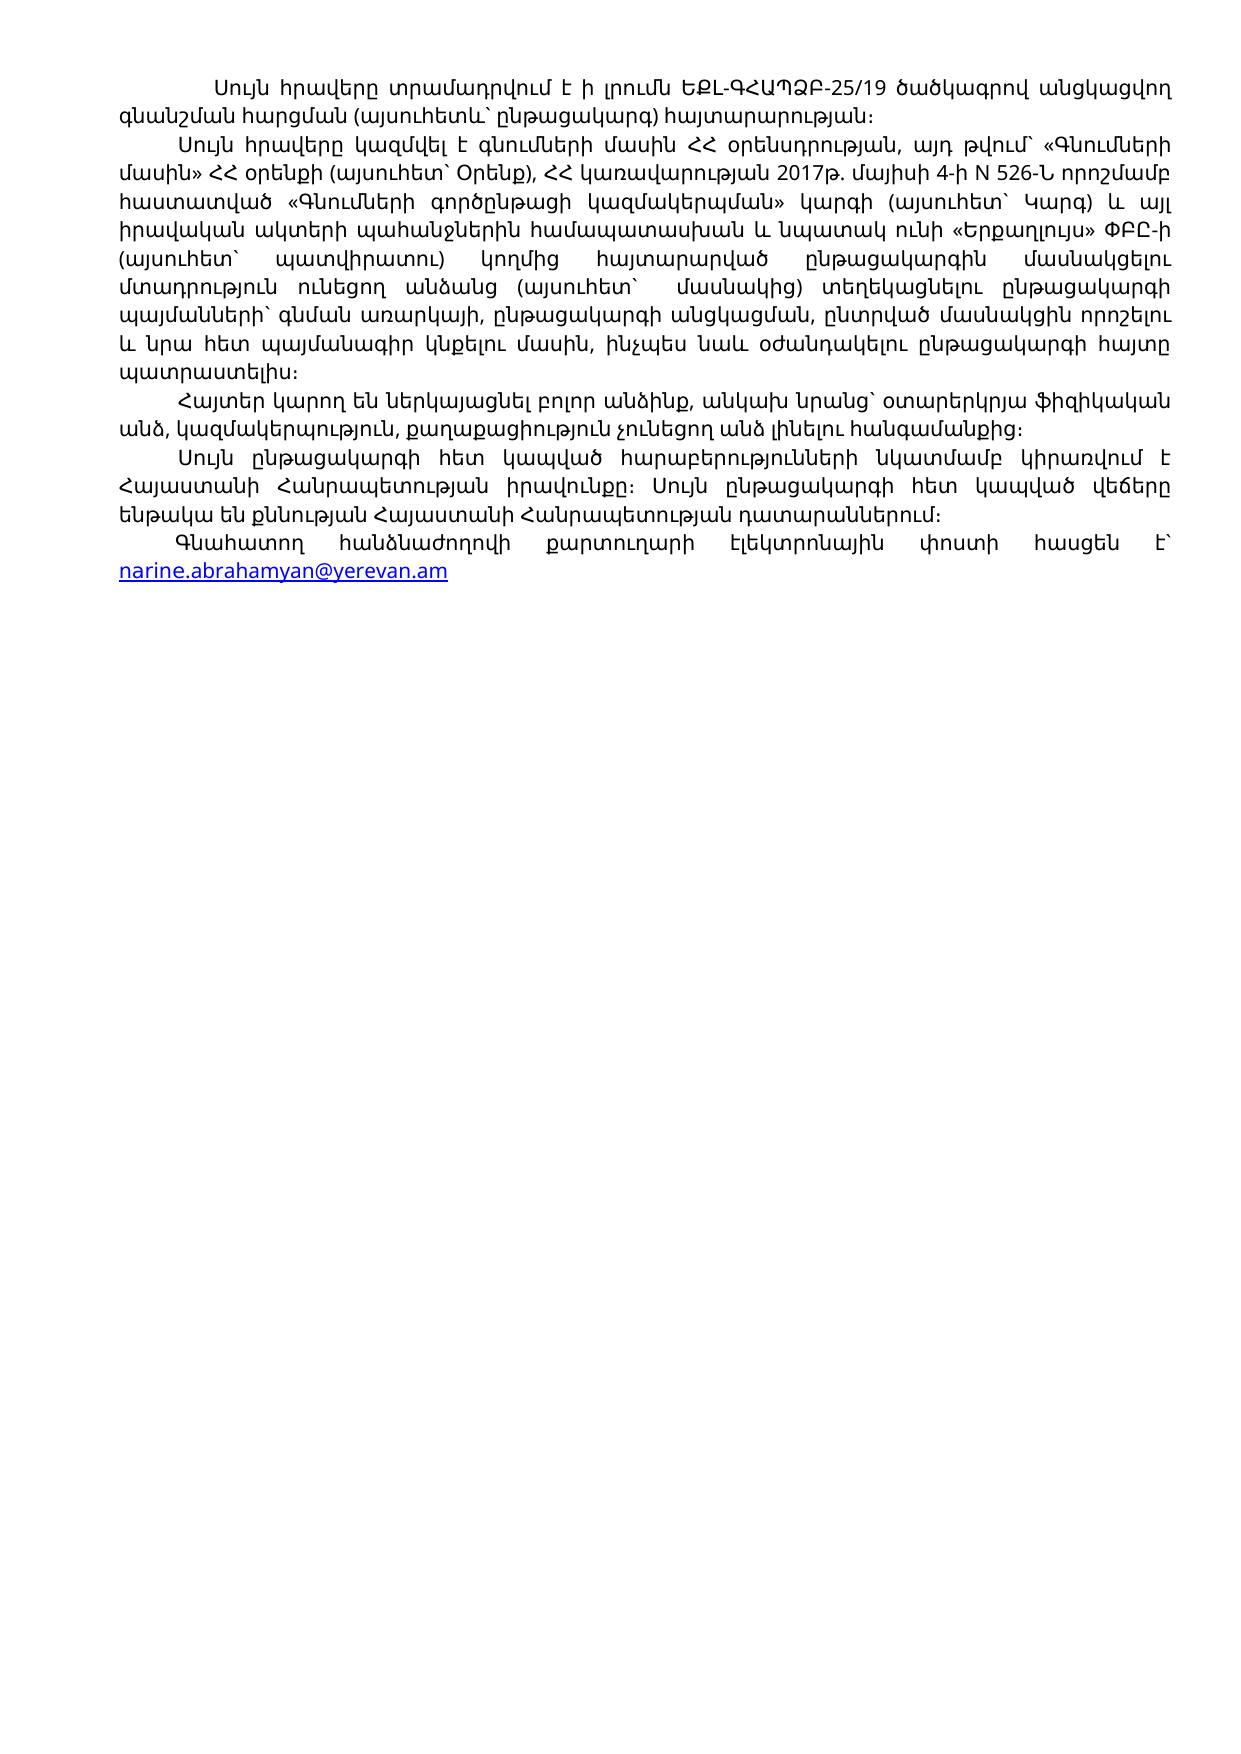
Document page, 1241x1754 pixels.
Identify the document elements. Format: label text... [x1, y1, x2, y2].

text Սույն ընթացակարգի հետ կապված հարաբերությունների նկատմամբ կիրառվում է Հայաստանի Հանրապետության իրավունքը։ Սույն ընթացակարգի հետ կապված վեճերը ենթակա են քննության Հայաստանի Հանրապետության դատարաններում։ [118, 443, 1171, 528]
text Սույն հրավերը տրամադրվում է ի լրումն ԵՔԼ-ԳՀԱՊՁԲ-25/19 ծածկագրով անցկացվող գնանշման հարցման (այսուհետև` ընթացակարգ) հայտարարության։ [118, 73, 1171, 130]
text Սույն հրավերը կազմվել է գնումների մասին ՀՀ օրենսդրության, այդ թվում` «Գնումների մասին» ՀՀ օրենքի (այսուհետ` Օրենք), ՀՀ կառավարության 2017թ. մայիսի 4-ի N 526-Ն որոշմամբ հաստատված «Գնումների գործընթացի կազմակերպման» կարգի (այսուհետ` Կարգ) և այլ իրավական ակտերի պահանջներին համապատասխան և նպատակ ունի «Երքաղլույս» ՓԲԸ-ի (այսուհետ` պատվիրատու) կողմից հայտարարված ընթացակարգին մասնակցելու մտադրություն ունեցող անձանց (այսուհետ` մասնակից) տեղեկացնելու ընթացակարգի պայմանների` գնման առարկայի, ընթացակարգի անցկացման, ընտրված մասնակցին որոշելու և նրա հետ պայմանագիր կնքելու մասին, ինչպես նաև օժանդակելու ընթացակարգի հայտը պատրաստելիս։ [118, 130, 1171, 386]
text Հայտեր կարող են ներկայացնել բոլոր անձինք, անկախ նրանց` օտարերկրյա ֆիզիկական անձ, կազմակերպություն, քաղաքացիություն չունեցող անձ լինելու հանգամանքից։ [118, 386, 1171, 443]
text Գնահատող հանձնաժողովի քարտուղարի էլեկտրոնային փոստի հասցեն է` narine.abrahamyan@yerevan.am [118, 528, 1171, 585]
